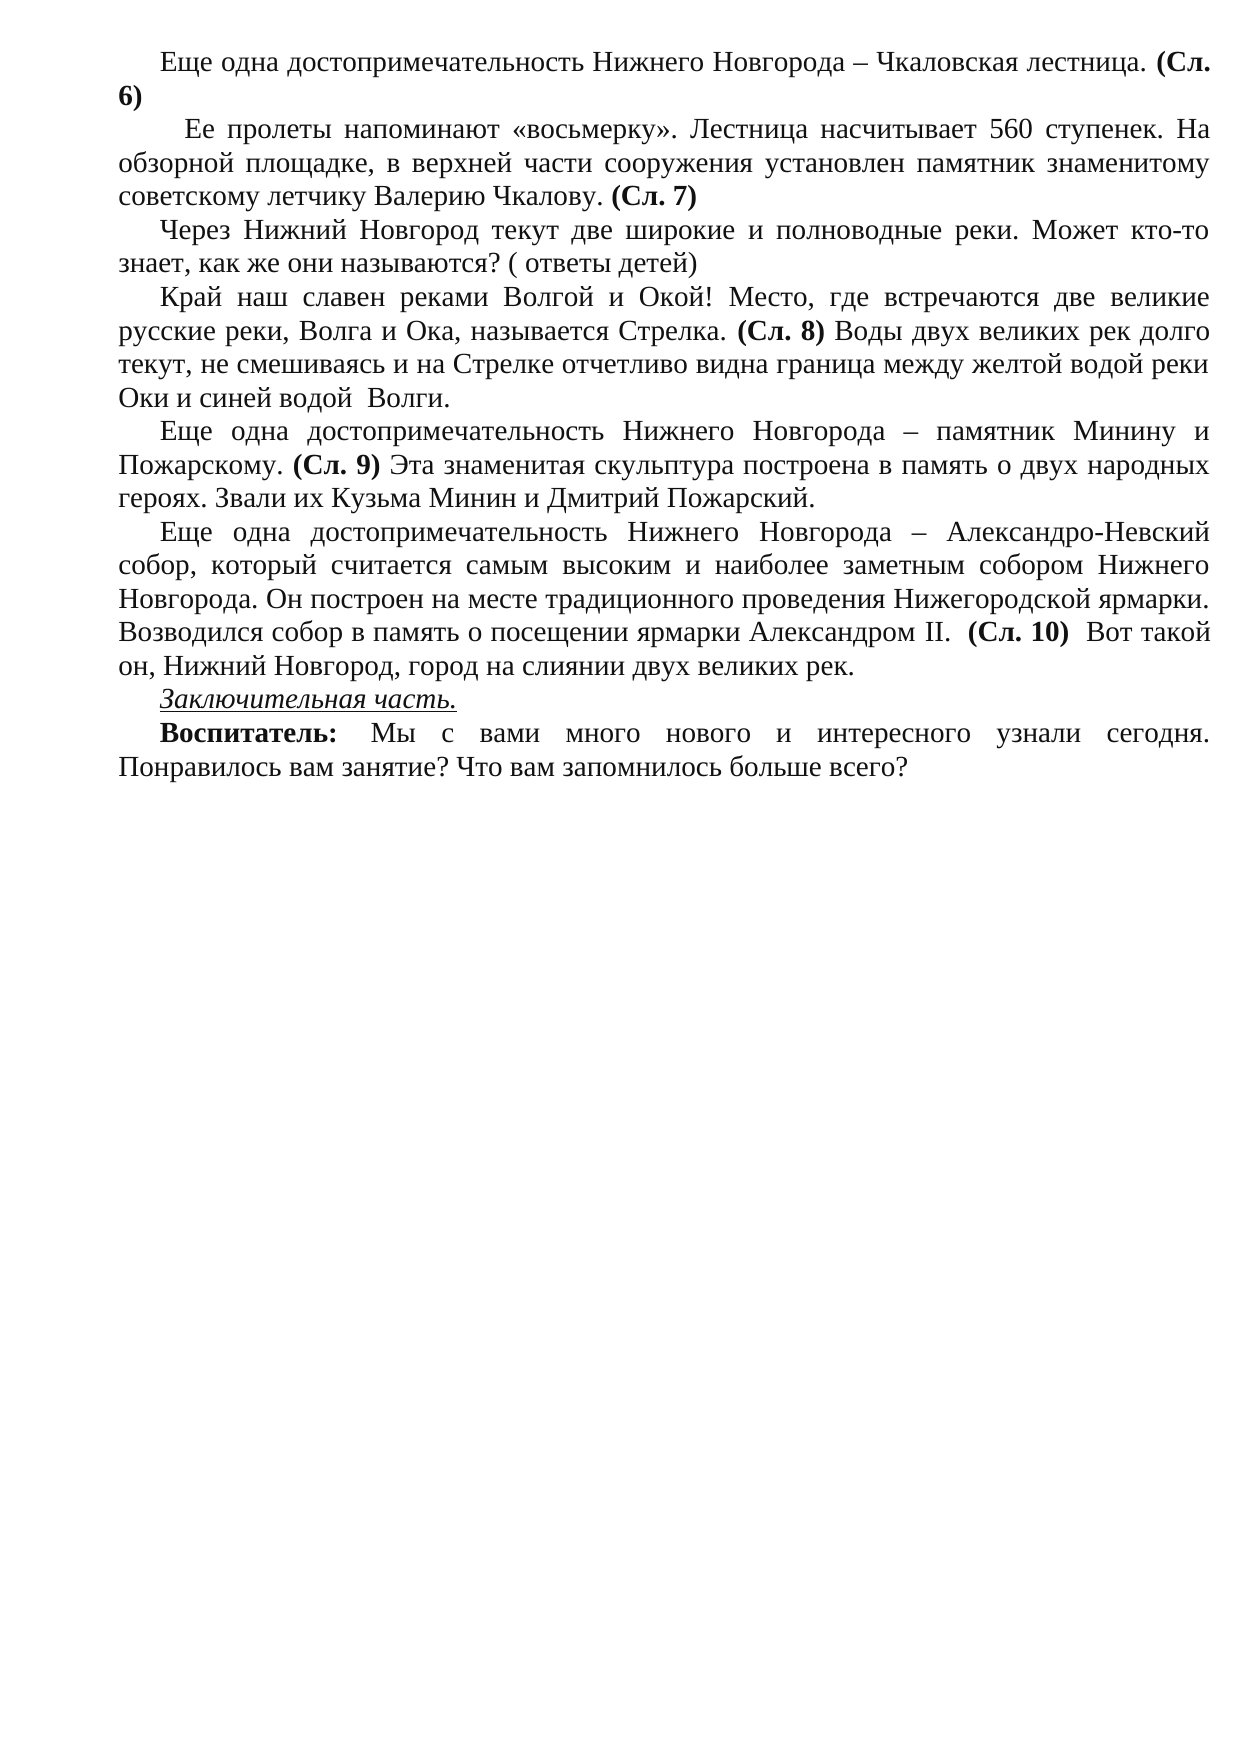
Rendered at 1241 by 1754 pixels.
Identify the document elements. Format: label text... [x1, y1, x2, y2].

text Ее пролеты напоминают «восьмерку». Лестница насчитывает 560 ступенек. На обзорной площадке, в верхней части сооружения установлен памятник знаменитому советскому летчику Валерию Чкалову. (Сл. 7) [118, 111, 1211, 212]
text Через Нижний Новгород текут две широкие и полноводные реки. Может кто-то знает, как же они называются? ( ответы детей) [118, 212, 1211, 279]
text Еще одна достопримечательность Нижнего Новгорода – памятник Минину и Пожарскому. (Сл. 9) Эта знаменитая скульптура построена в память о двух народных героях. Звали их Кузьма Минин и Дмитрий Пожарский. [118, 413, 1211, 514]
text Заключительная часть. [118, 682, 1211, 715]
text Воспитатель: Мы с вами много нового и интересного узнали сегодня. Понравилось вам занятие? Что вам запомнилось больше всего? [118, 715, 1211, 782]
text Еще одна достопримечательность Нижнего Новгорода – Чкаловская лестница. (Сл. 6) [118, 44, 1211, 111]
text Еще одна достопримечательность Нижнего Новгорода – Александро-Невский собор, который считается самым высоким и наиболее заметным собором Нижнего Новгорода. Он построен на месте традиционного проведения Нижегородской ярмарки. Возводился собор в память о посещении ярмарки Александром II. (Сл. 10) Вот такой он, Нижний Новгород, город на слиянии двух великих рек. [118, 514, 1211, 682]
text Край наш славен реками Волгой и Окой! Место, где встречаются две великие русские реки, Волга и Ока, называется Стрелка. (Сл. 8) Воды двух великих рек долго текут, не смешиваясь и на Стрелке отчетливо видна граница между желтой водой реки Оки и синей водой Волги. [118, 279, 1211, 413]
